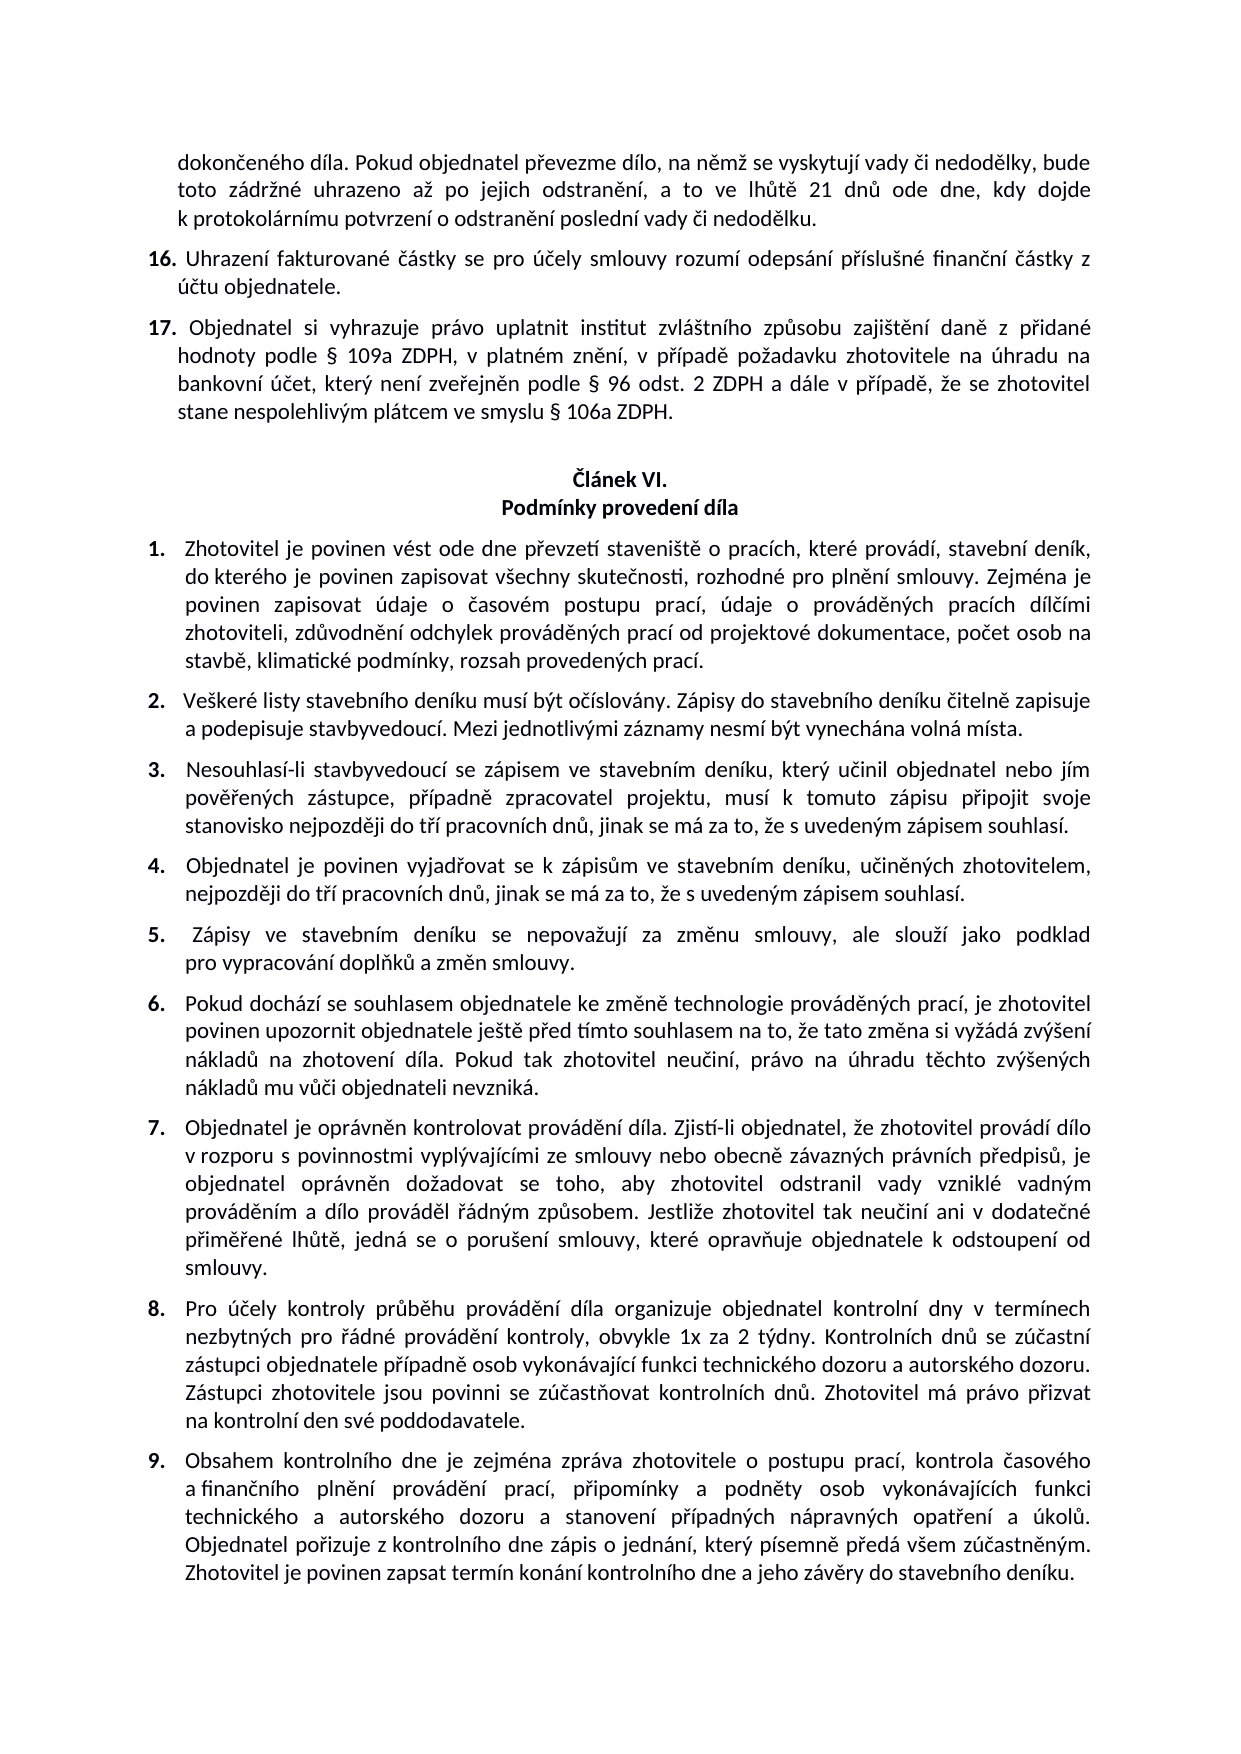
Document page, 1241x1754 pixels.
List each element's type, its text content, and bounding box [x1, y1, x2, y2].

list Pokud dochází se souhlasem objednatele ke změně technologie prováděných prací, je zhotovitel povinen upozornit objednatele ještě před tímto souhlasem na to, že tato změna si vyžádá zvýšení nákladů na zhotovení díla. Pokud tak zhotovitel neučiní, právo na úhradu těchto zvýšených nákladů mu vůči objednateli nevzniká. [148, 989, 1093, 1101]
list Zápisy ve stavebním deníku se nepovažují za změnu smlouvy, ale slouží jako podklad pro vypracování doplňků a změn smlouvy. [148, 920, 1093, 976]
list Objednatel je oprávněn kontrolovat provádění díla. Zjistí-li objednatel, že zhotovitel provádí dílo v rozporu s povinnostmi vyplývajícími ze smlouvy nebo obecně závazných právních předpisů, je objednatel oprávněn dožadovat se toho, aby zhotovitel odstranil vady vzniklé vadným prováděním a dílo prováděl řádným způsobem. Jestliže zhotovitel tak neučiní ani v dodatečné přiměřené lhůtě, jedná se o porušení smlouvy, které opravňuje objednatele k odstoupení od smlouvy. [148, 1113, 1093, 1281]
list Uhrazení fakturované částky se pro účely smlouvy rozumí odepsání příslušné finanční částky z účtu objednatele. [148, 244, 1093, 300]
list Veškeré listy stavebního deníku musí být očíslovány. Zápisy do stavebního deníku čitelně zapisuje a podepisuje stavbyvedoucí. Mezi jednotlivými záznamy nesmí být vynechána volná místa. [148, 686, 1093, 742]
list Zhotovitel je povinen vést ode dne převzetí staveniště o pracích, které provádí, stavební deník, do kterého je povinen zapisovat všechny skutečnosti, rozhodné pro plnění smlouvy. Zejména je povinen zapisovat údaje o časovém postupu prací, údaje o prováděných pracích dílčími zhotoviteli, zdůvodnění odchylek prováděných prací od projektové dokumentace, počet osob na stavbě, klimatické podmínky, rozsah provedených prací. [148, 534, 1093, 674]
list Obsahem kontrolního dne je zejména zpráva zhotovitele o postupu prací, kontrola časového a finančního plnění provádění prací, připomínky a podněty osob vykonávajících funkci technického a autorského dozoru a stanovení případných nápravných opatření a úkolů. Objednatel pořizuje z kontrolního dne zápis o jednání, který písemně předá všem zúčastněným. Zhotovitel je povinen zapsat termín konání kontrolního dne a jeho závěry do stavebního deníku. [148, 1446, 1093, 1587]
list Nesouhlasí-li stavbyvedoucí se zápisem ve stavebním deníku, který učinil objednatel nebo jím pověřených zástupce, případně zpracovatel projektu, musí k tomuto zápisu připojit svoje stanovisko nejpozději do tří pracovních dnů, jinak se má za to, že s uvedeným zápisem souhlasí. [148, 755, 1093, 839]
subtitle Podmínky provedení díla [148, 493, 1093, 521]
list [148, 148, 1093, 232]
list Objednatel si vyhrazuje právo uplatnit institut zvláštního způsobu zajištění daně z přidané hodnoty podle § 109a ZDPH, v platném znění, v případě požadavku zhotovitele na úhradu na bankovní účet, který není zveřejněn podle § 96 odst. 2 ZDPH a dále v případě, že se zhotovitel stane nespolehlivým plátcem ve smyslu § 106a ZDPH. [148, 313, 1093, 425]
list Objednatel je povinen vyjadřovat se k zápisům ve stavebním deníku, učiněných zhotovitelem, nejpozději do tří pracovních dnů, jinak se má za to, že s uvedeným zápisem souhlasí. [148, 852, 1093, 908]
list Pro účely kontroly průběhu provádění díla organizuje objednatel kontrolní dny v termínech nezbytných pro řádné provádění kontroly, obvykle 1x za 2 týdny. Kontrolních dnů se zúčastní zástupci objednatele případně osob vykonávající funkci technického dozoru a autorského dozoru. Zástupci zhotovitele jsou povinni se zúčastňovat kontrolních dnů. Zhotovitel má právo přizvat na kontrolní den své poddodavatele. [148, 1294, 1093, 1434]
subtitle Článek VI. [148, 465, 1093, 493]
